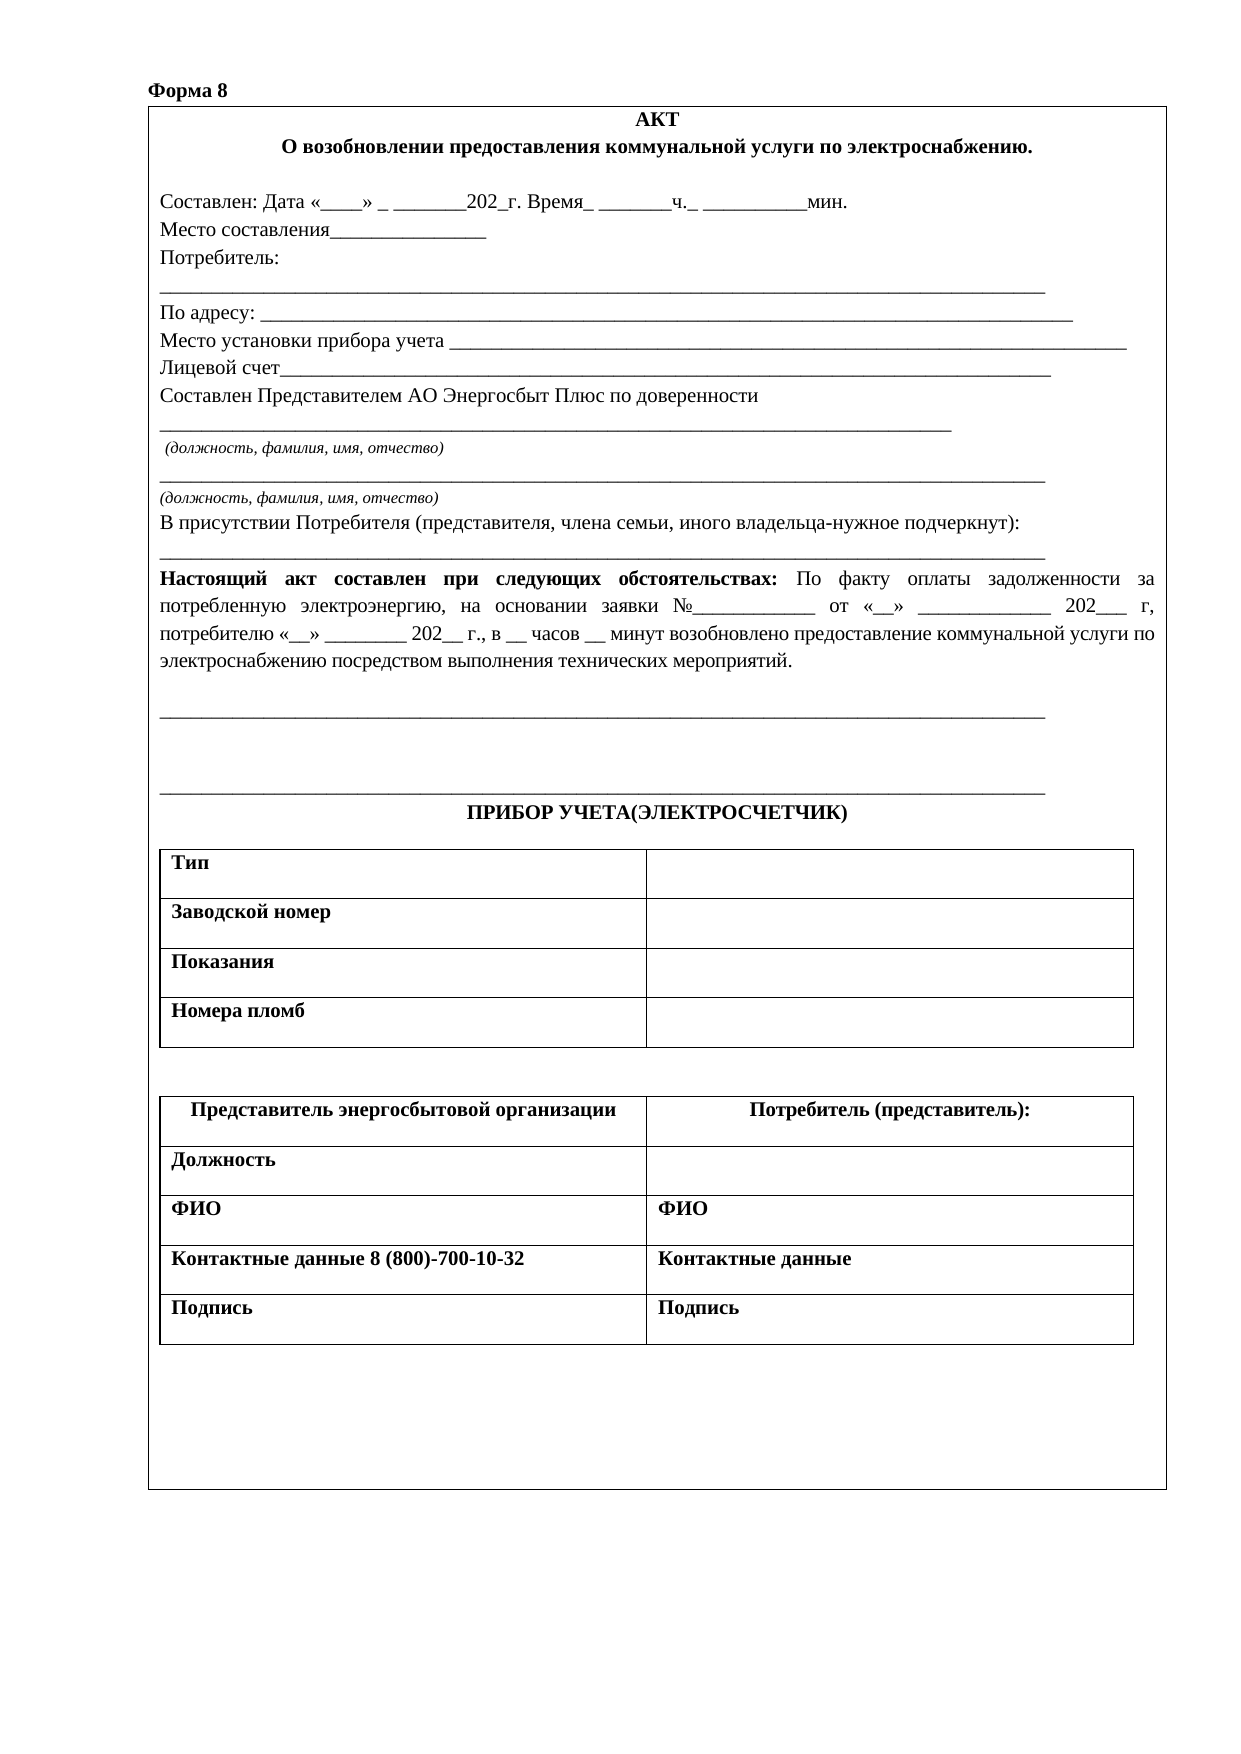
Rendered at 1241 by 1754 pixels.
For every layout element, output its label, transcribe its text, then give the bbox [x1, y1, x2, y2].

subtitle Форма 8 [148, 78, 1167, 102]
table_header АКТ О возобновлении предоставления коммунальной услуги по электроснабжению. Составлен: Дата «____» _ _______202_г. Время_ _______ч._ __________мин. Место составления_______________ Потребитель: _____________________________________________________________________________________ По адресу: ______________________________________________________________________________ Место установки прибора учета _________________________________________________________________ Лицевой счет__________________________________________________________________________ Составлен Представителем АО Энергосбыт Плюс по доверенности ____________________________________________________________________________ (должность, фамилия, имя, отчество) _____________________________________________________________________________________ (должность, фамилия, имя, отчество) В присутствии Потребителя (представителя, члена семьи, иного владельца-нужное подчеркнут): _____________________________________________________________________________________ Настоящий акт составлен при следующих обстоятельствах: По факту оплаты задолженности за потребленную электроэнергию, на основании заявки №____________ от «__» _____________ 202___ г, потребителю «__» ________ 202__ г., в __ часов __ минут возобновлено предоставление коммунальной услуги по электроснабжению посредством выполнения технических мероприятий. _____________________________________________________________________________________ _____________________________________________________________________________________ ПРИБОР УЧЕТА(ЭЛЕКТРОСЧЕТЧИК) [149, 107, 1166, 1489]
